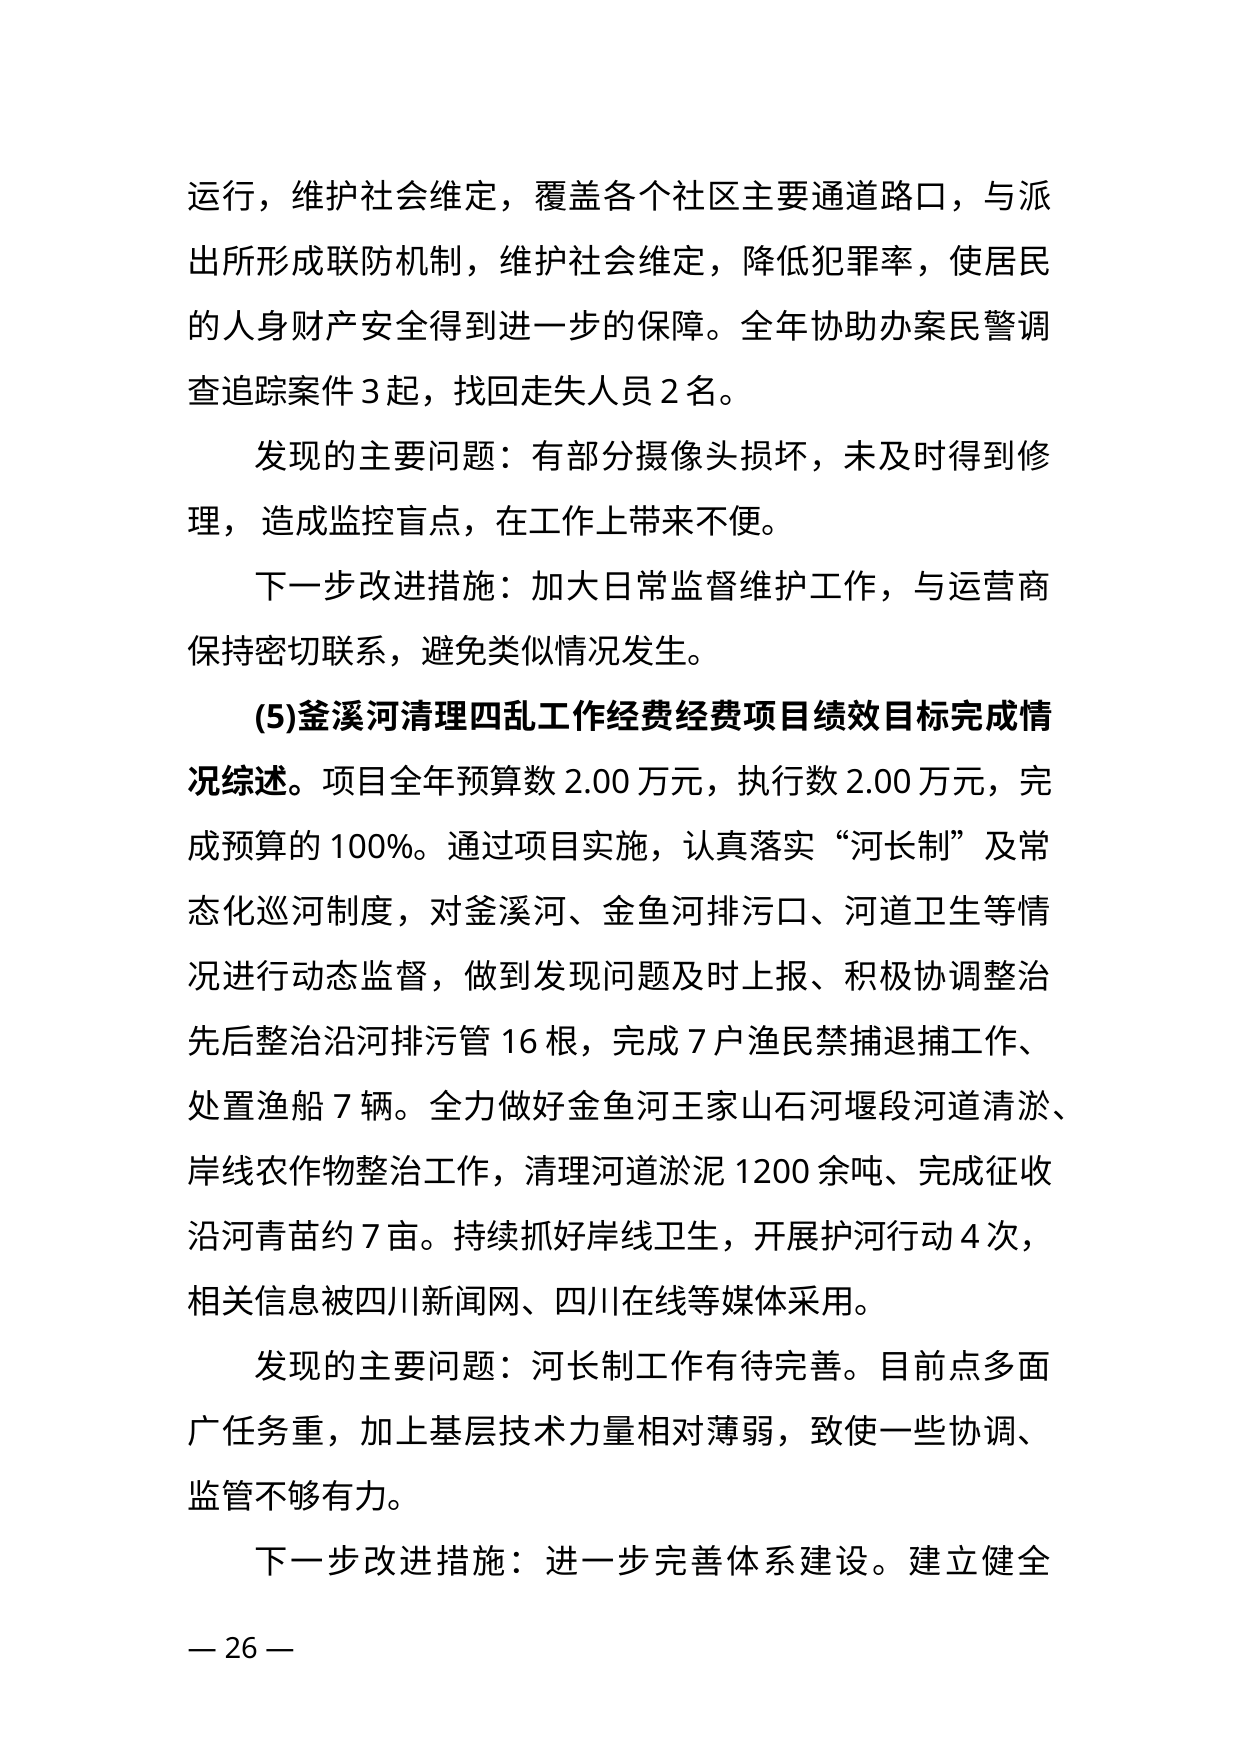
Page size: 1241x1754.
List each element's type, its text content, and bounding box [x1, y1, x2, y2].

list 发现的主要问题：有部分摄像头损坏，未及时得到修理， 造成监控盲点，在工作上带来不便。 [187, 422, 1053, 552]
list (5)釜溪河清理四乱工作经费经费项目绩效目标完成情况综述。项目全年预算数2.00万元，执行数2.00万元，完成预算的100%。通过项目实施，认真落实“河长制”及常态化巡河制度，对釜溪河、金鱼河排污口、河道卫生等情况进行动态监督，做到发现问题及时上报、积极协调整治，先后整治沿河排污管16根，完成7户渔民禁捕退捕工作、处置渔船7辆。全力做好金鱼河王家山石河堰段河道清淤、岸线农作物整治工作，清理河道淤泥1200余吨、完成征收沿河青苗约7亩。持续抓好岸线卫生，开展护河行动4次，相关信息被四川新闻网、四川在线等媒体采用。 [187, 682, 1053, 1332]
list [187, 162, 1053, 422]
list 下一步改进措施：加大日常监督维护工作，与运营商保持密切联系，避免类似情况发生。 [187, 552, 1053, 682]
list 发现的主要问题：河长制工作有待完善。目前点多面广任务重，加上基层技术力量相对薄弱，致使一些协调、监管不够有力。 [187, 1332, 1053, 1527]
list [187, 1527, 1053, 1592]
